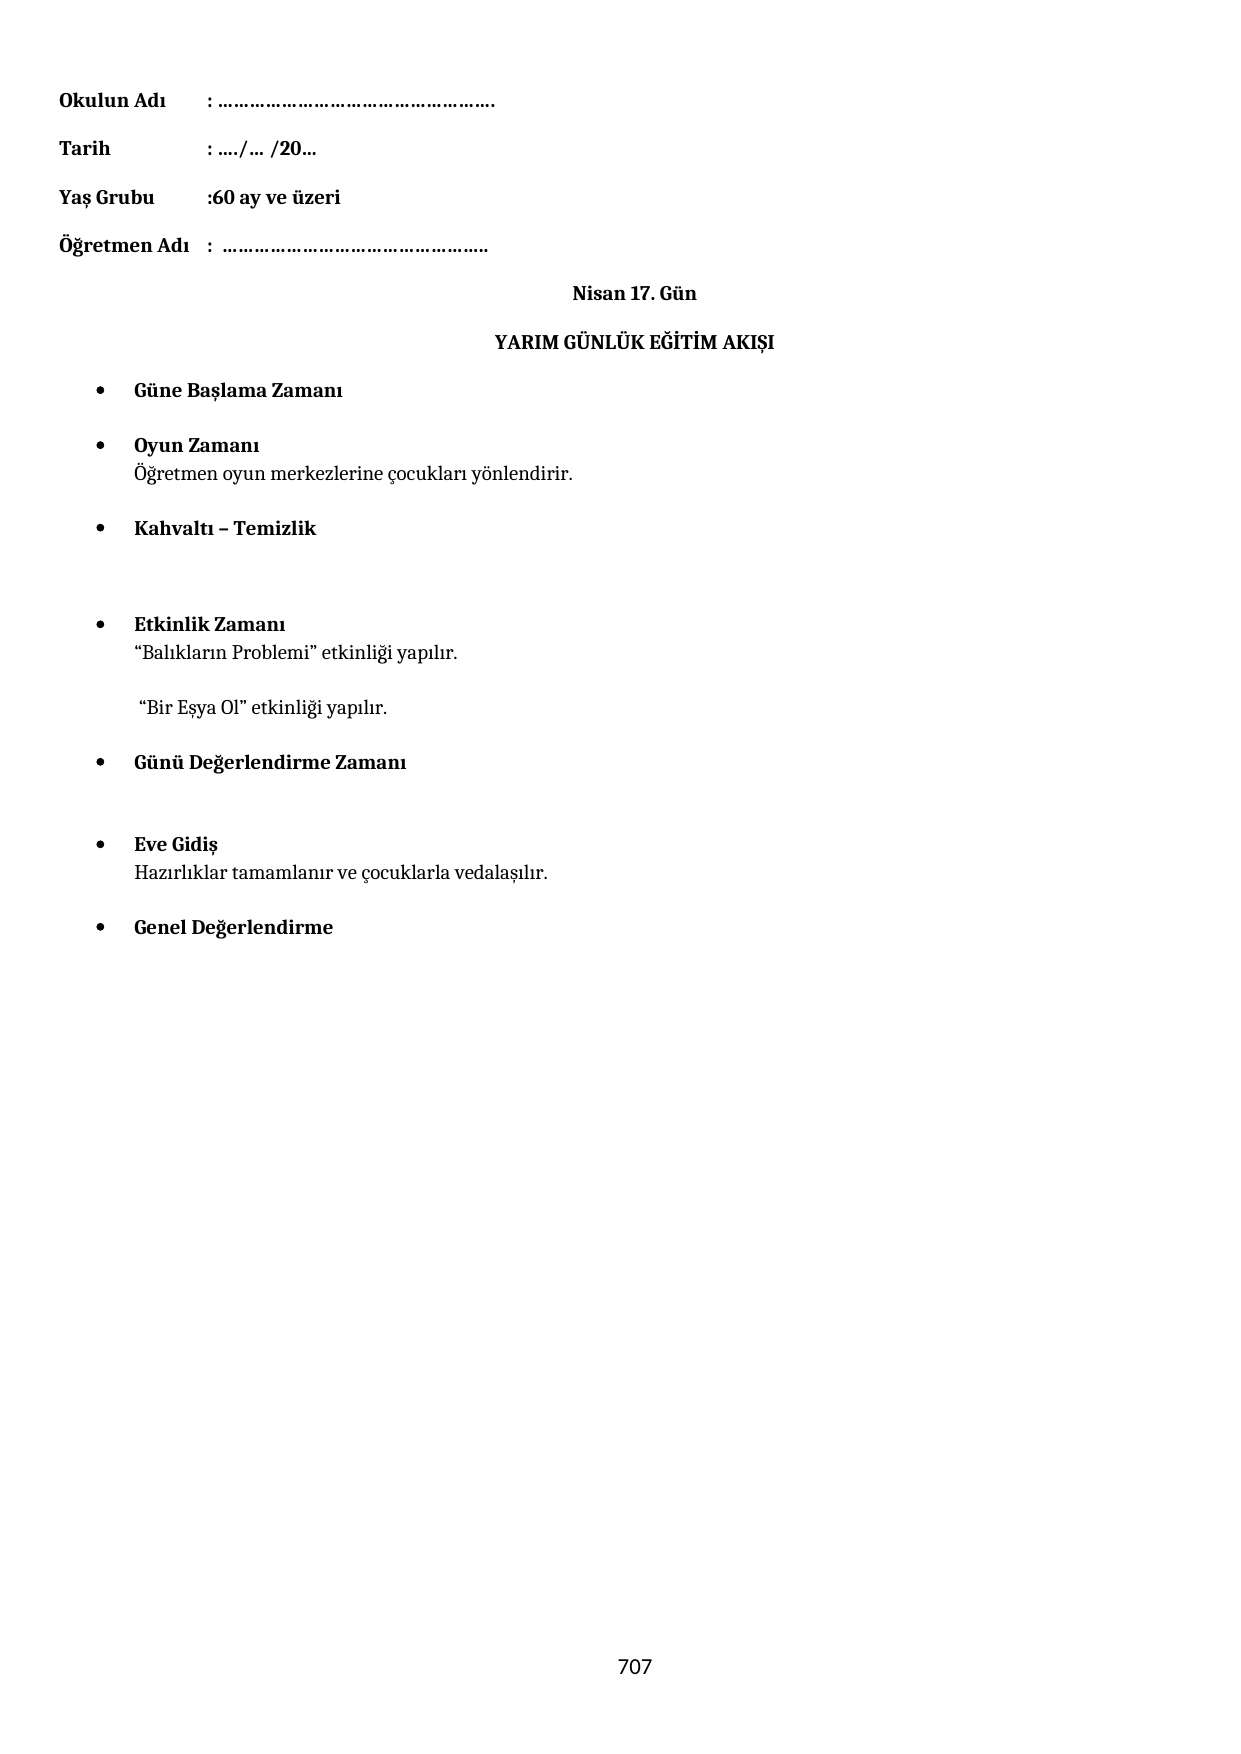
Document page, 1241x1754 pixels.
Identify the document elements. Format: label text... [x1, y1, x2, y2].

list Günü Değerlendirme Zamanı [97, 750, 1211, 774]
text Okulun Adı : ……………………………………………. [59, 89, 1211, 113]
list Genel Değerlendirme [97, 915, 1211, 939]
list Güne Başlama Zamanı [97, 379, 1211, 403]
text Nisan 17. Gün [59, 282, 1211, 306]
list Etkinlik Zamanı [97, 613, 1211, 637]
list “Balıkların Problemi” etkinliği yapılır. [134, 640, 1211, 664]
list Hazırlıklar tamamlanır ve çocuklarla vedalaşılır. [134, 860, 1211, 884]
text YARIM GÜNLÜK EĞİTİM AKIŞI [59, 330, 1211, 354]
text Tarih : …./… /20… [59, 137, 1211, 161]
list Oyun Zamanı [97, 434, 1211, 458]
text Öğretmen Adı : ………………………………………….. [59, 234, 1211, 258]
list Eve Gidiş [97, 833, 1211, 857]
list Kahvaltı – Temizlik [97, 516, 1211, 540]
text Yaş Grubu :60 ay ve üzeri [59, 185, 1211, 209]
list “Bir Eşya Ol” etkinliği yapılır. [134, 695, 1211, 719]
list Öğretmen oyun merkezlerine çocukları yönlendirir. [134, 461, 1211, 485]
